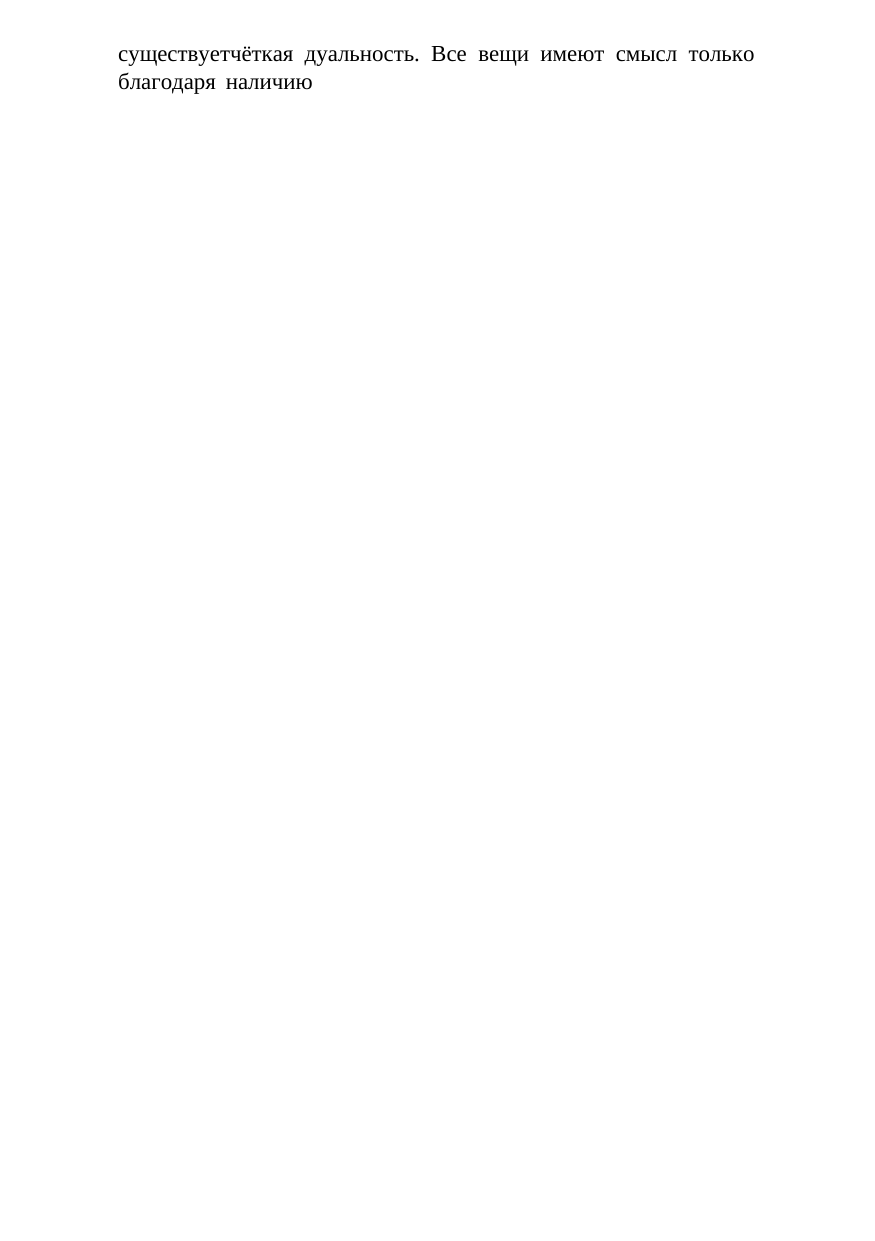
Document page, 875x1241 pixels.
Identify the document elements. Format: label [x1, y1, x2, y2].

text [118, 39, 756, 94]
